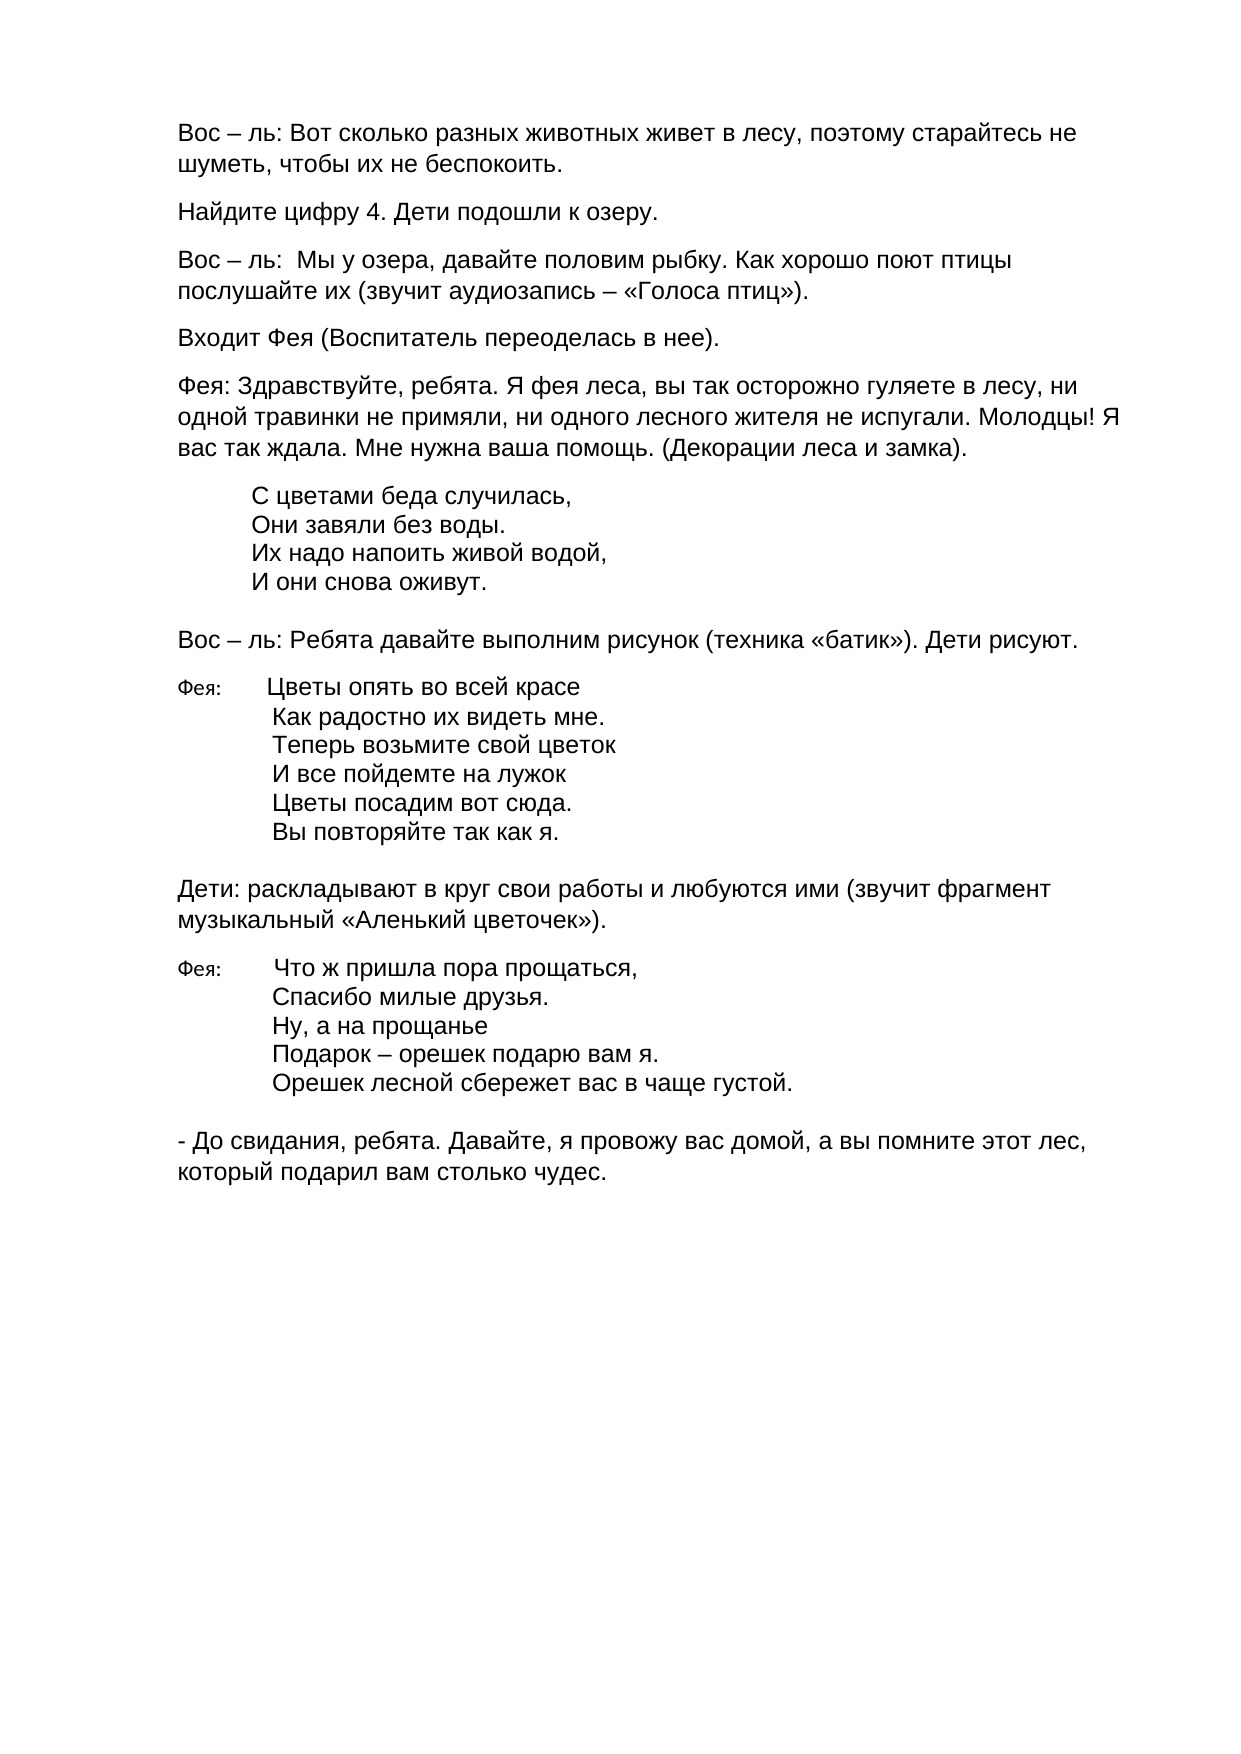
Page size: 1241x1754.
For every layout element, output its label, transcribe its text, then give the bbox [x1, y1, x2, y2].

text Вос – ль: Мы у озера, давайте половим рыбку. Как хорошо поют птицы послушайте их (звучит аудиозапись – «Голоса птиц»). [177, 244, 1152, 304]
text Вос – ль: Вот сколько разных животных живет в лесу, поэтому старайтесь не шуметь, чтобы их не беспокоить. [177, 118, 1152, 178]
text И все пойдемте на лужок [177, 759, 1152, 788]
text - До свидания, ребята. Давайте, я провожу вас домой, а вы помните этот лес, который подарил вам столько чудес. [177, 1126, 1152, 1185]
text Дети: раскладывают в круг свои работы и любуются ими (звучит фрагмент музыкальный «Аленький цветочек»). [177, 874, 1152, 934]
text Их надо напоить живой водой, [177, 538, 1152, 567]
text Входит Фея (Воспитатель переоделась в нее). [177, 323, 1152, 352]
text Как радостно их видеть мне. [177, 701, 1152, 730]
text Фея: Цветы опять во всей красе [177, 672, 1152, 701]
text И они снова оживут. [177, 567, 1152, 596]
text Вос – ль: Ребята давайте выполним рисунок (техника «батик»). Дети рисуют. [177, 624, 1152, 653]
text Они завяли без воды. [177, 509, 1152, 538]
text Орешек лесной сбережет вас в чаще густой. [177, 1068, 1152, 1097]
text Подарок – орешек подарю вам я. [177, 1039, 1152, 1068]
text Найдите цифру 4. Дети подошли к озеру. [177, 197, 1152, 226]
text Цветы посадим вот сюда. [177, 788, 1152, 816]
text Вы повторяйте так как я. [177, 816, 1152, 845]
text Спасибо милые друзья. [177, 982, 1152, 1011]
text Теперь возьмите свой цветок [177, 730, 1152, 759]
text Ну, а на прощанье [177, 1011, 1152, 1039]
text С цветами беда случилась, [177, 481, 1152, 509]
text Фея: Здравствуйте, ребята. Я фея леса, вы так осторожно гуляете в лесу, ни одной травинки не примяли, ни одного лесного жителя не испугали. Молодцы! Я вас так ждала. Мне нужна ваша помощь. (Декорации леса и замка). [177, 371, 1152, 462]
text Фея: Что ж пришла пора прощаться, [177, 953, 1152, 982]
